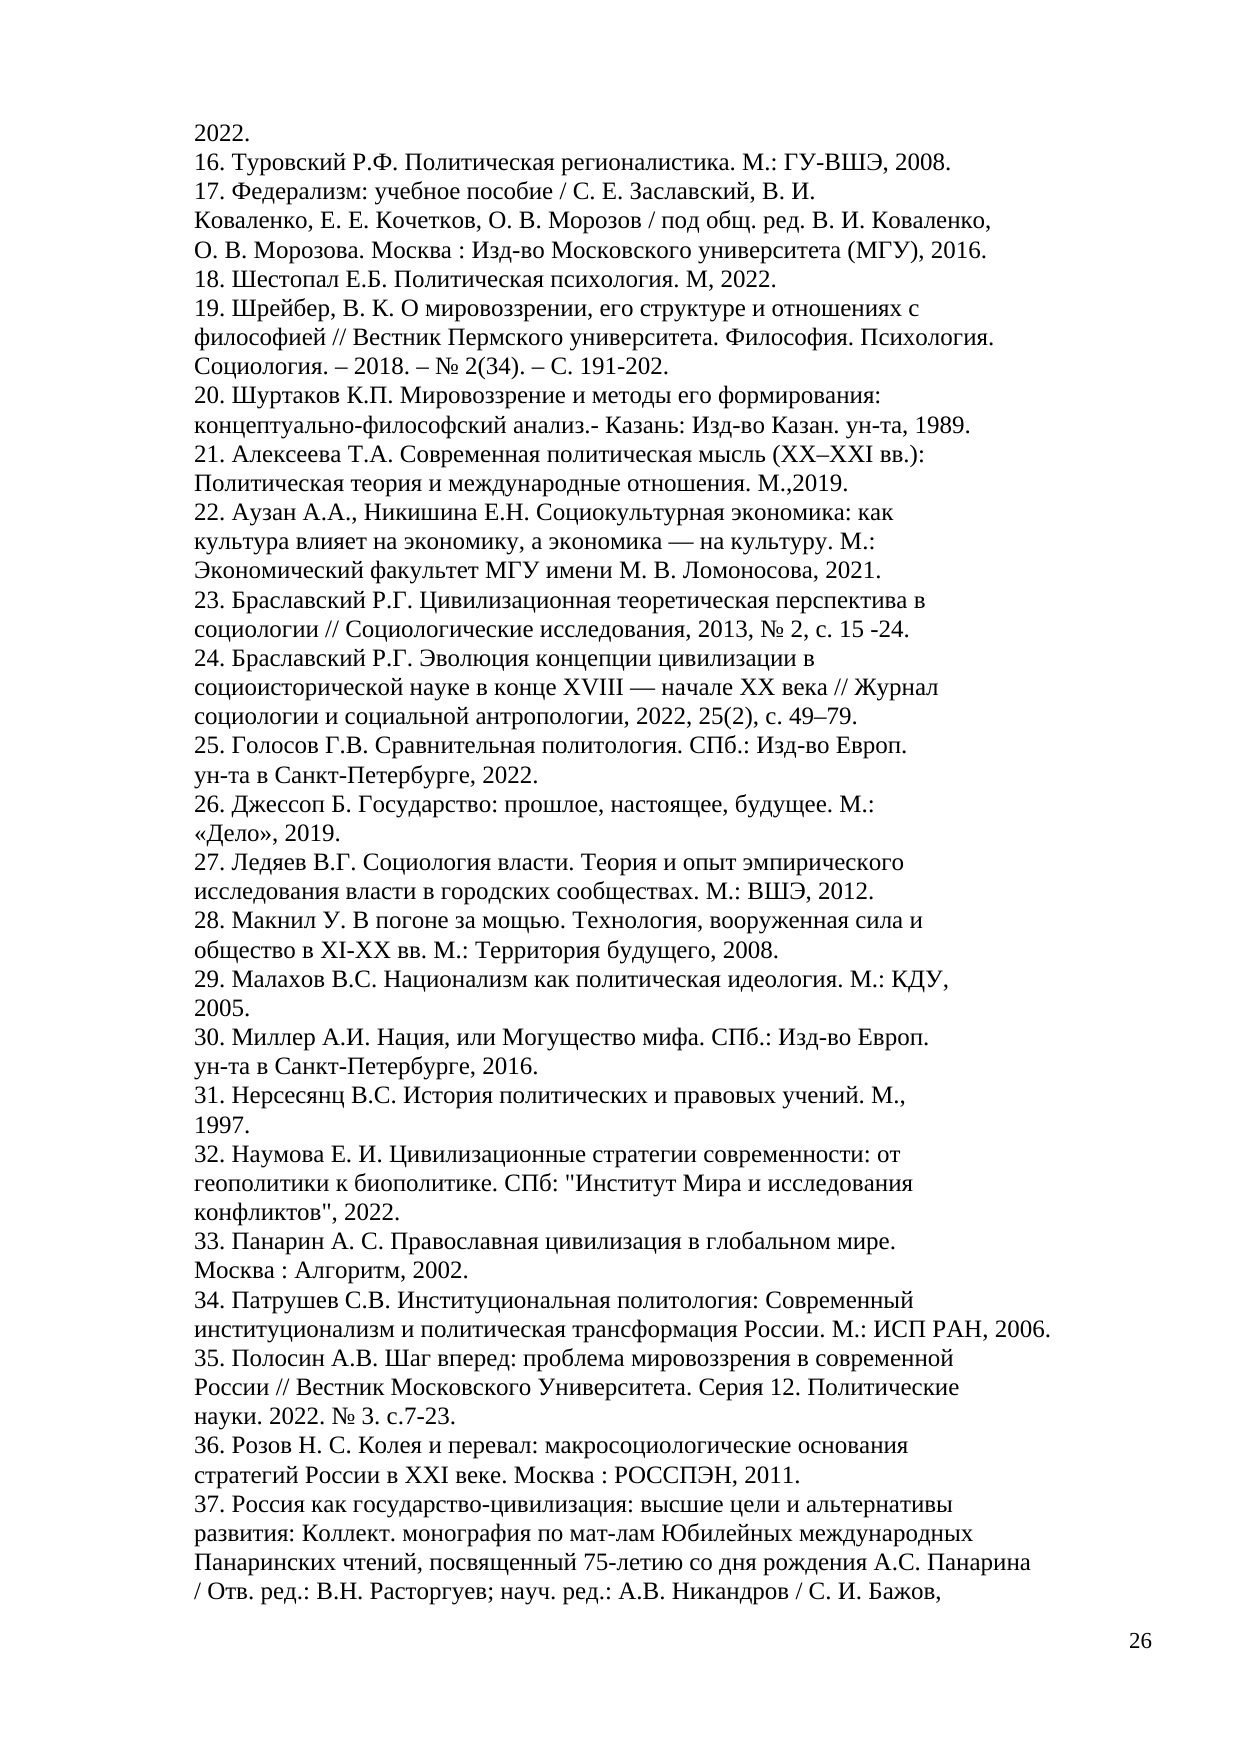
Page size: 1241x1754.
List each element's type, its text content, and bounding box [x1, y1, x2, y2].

text Коваленко, Е. Е. Кочетков, О. В. Морозов / под общ. ред. В. И. Коваленко, [194, 206, 1152, 234]
text 33. Панарин А. С. Православная цивилизация в глобальном мире. [194, 1226, 1152, 1255]
text ун-та в Санкт-Петербурге, 2022. [194, 760, 1152, 788]
text 18. Шестопал Е.Б. Политическая психология. М, 2022. [194, 264, 1152, 293]
text 21. Алексеева Т.А. Современная политическая мысль (XX–XXI вв.): [194, 439, 1152, 468]
text 27. Ледяев В.Г. Социология власти. Теория и опыт эмпирического [194, 847, 1152, 876]
text 26. Джессоп Б. Государство: прошлое, настоящее, будущее. М.: [194, 789, 1152, 818]
text 1997. [194, 1110, 1152, 1138]
text конфликтов", 2022. [194, 1197, 1152, 1226]
text 19. Шрейбер, В. К. О мировоззрении, его структуре и отношениях с [194, 293, 1152, 322]
text социологии и социальной антропологии, 2022, 25(2), с. 49–79. [194, 701, 1152, 730]
text 16. Туровский Р.Ф. Политическая регионалистика. М.: ГУ-ВШЭ, 2008. [194, 147, 1152, 176]
text России // Вестник Московского Университета. Серия 12. Политические [194, 1372, 1152, 1401]
text 32. Наумова Е. И. Цивилизационные стратегии современности: от [194, 1139, 1152, 1168]
text 30. Миллер А.И. Нация, или Могущество мифа. СПб.: Изд-во Европ. [194, 1022, 1152, 1051]
text О. В. Морозова. Москва : Изд-во Московского университета (МГУ), 2016. [194, 235, 1152, 263]
text 29. Малахов В.С. Национализм как политическая идеология. М.: КДУ, [194, 964, 1152, 993]
text стратегий России в XXI веке. Москва : РОССПЭН, 2011. [194, 1460, 1152, 1488]
text 23. Браславский Р.Г. Цивилизационная теоретическая перспектива в [194, 585, 1152, 613]
text философией // Вестник Пермского университета. Философия. Психология. [194, 322, 1152, 351]
text концептуально-философский анализ.- Казань: Изд-во Казан. ун-та, 1989. [194, 410, 1152, 438]
text 22. Аузан А.А., Никишина Е.Н. Социокультурная экономика: как [194, 497, 1152, 526]
text науки. 2022. № 3. c.7-23. [194, 1401, 1152, 1430]
text Москва : Алгоритм, 2002. [194, 1256, 1152, 1284]
text «Дело», 2019. [194, 818, 1152, 847]
text 24. Браславский Р.Г. Эволюция концепции цивилизации в [194, 643, 1152, 672]
text культура влияет на экономику, а экономика — на культуру. М.: [194, 526, 1152, 555]
text 31. Нерсесянц В.С. История политических и правовых учений. М., [194, 1081, 1152, 1109]
text 17. Федерализм: учебное пособие / С. Е. Заславский, В. И. [194, 176, 1152, 205]
text 20. Шуртаков К.П. Мировоззрение и методы его формирования: [194, 381, 1152, 409]
text 25. Голосов Г.В. Сравнительная политология. СПб.: Изд-во Европ. [194, 731, 1152, 759]
text Панаринских чтений, посвященный 75-летию со дня рождения А.С. Панарина [194, 1547, 1152, 1576]
text исследования власти в городских сообществах. М.: ВШЭ, 2012. [194, 876, 1152, 905]
text / Отв. ред.: В.Н. Расторгуев; науч. ред.: А.В. Никандров / С. И. Бажов, [194, 1576, 1152, 1605]
text общество в XI-XX вв. М.: Территория будущего, 2008. [194, 935, 1152, 963]
text социоисторической науке в конце XVIII — начале XX века // Журнал [194, 672, 1152, 701]
text 2022. [194, 118, 1152, 147]
text 36. Розов Н. С. Колея и перевал: макросоциологические основания [194, 1431, 1152, 1459]
text Экономический факультет МГУ имени М. В. Ломоносова, 2021. [194, 556, 1152, 584]
text 37. Россия как государство-цивилизация: высшие цели и альтернативы [194, 1489, 1152, 1518]
text 2005. [194, 993, 1152, 1022]
text развития: Коллект. монография по мат-лам Юбилейных международных [194, 1518, 1152, 1547]
text геополитики к биополитике. СПб: "Институт Мира и исследования [194, 1168, 1152, 1197]
text Социология. – 2018. – № 2(34). – С. 191-202. [194, 351, 1152, 380]
text институционализм и политическая трансформация России. М.: ИСП РАН, 2006. [194, 1314, 1152, 1343]
text 34. Патрушев С.В. Институциональная политология: Современный [194, 1285, 1152, 1313]
text 28. Макнил У. В погоне за мощью. Технология, вооруженная сила и [194, 906, 1152, 934]
text социологии // Социологические исследования, 2013, № 2, с. 15 -24. [194, 614, 1152, 643]
text 35. Полосин А.В. Шаг вперед: проблема мировоззрения в современной [194, 1343, 1152, 1372]
text ун-та в Санкт-Петербурге, 2016. [194, 1051, 1152, 1080]
text Политическая теория и международные отношения. М.,2019. [194, 468, 1152, 497]
